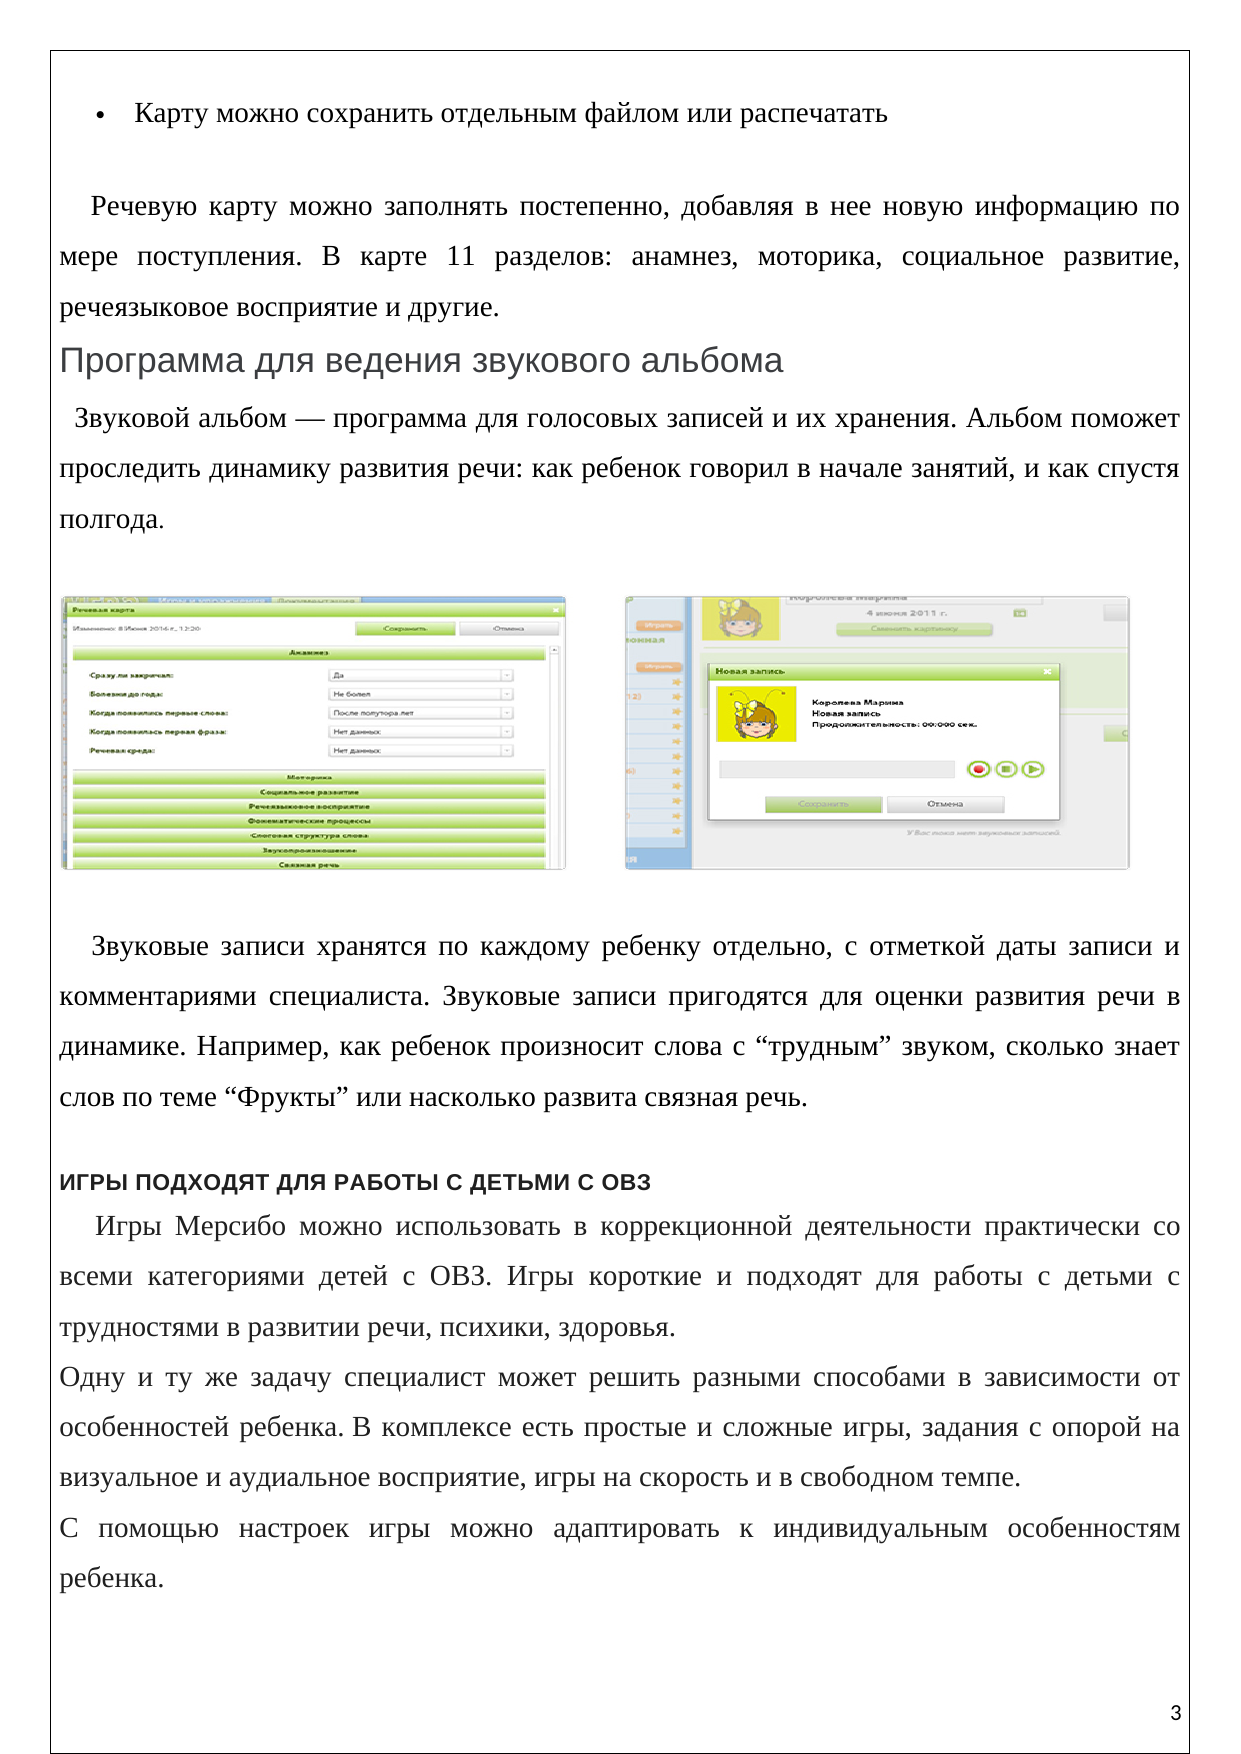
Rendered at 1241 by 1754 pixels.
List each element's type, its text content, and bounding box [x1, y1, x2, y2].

text Одну и ту же задачу специалист может решить разными способами в зависимости от особенностей ребенка. В комплексе есть простые и сложные игры, задания с опорой на визуальное и аудиальное восприятие, игры на скорость и в свободном темпе. [59, 1359, 1181, 1493]
text Звуковой альбом — программа для голосовых записей и их хранения. Альбом поможет проследить динамику развития речи: как ребенок говорил в начале занятий, и как спустя полгода. [59, 400, 1181, 534]
picture [59, 594, 1133, 871]
list Карту можно сохранить отдельным файлом или распечатать [97, 95, 1181, 128]
text ИГРЫ ПОДХОДЯТ ДЛЯ РАБОТЫ С ДЕТЬМИ С ОВЗ [59, 1168, 1181, 1195]
text Речевую карту можно заполнять постепенно, добавляя в нее новую информацию по мере поступления. В карте 11 разделов: анамнез, моторика, социальное развитие, речеязыковое восприятие и другие. [59, 188, 1181, 322]
text Звуковые записи хранятся по каждому ребенку отдельно, с отметкой даты записи и комментариями специалиста. Звуковые записи пригодятся для оценки развития речи в динамике. Например, как ребенок произносит слова с “трудным” звуком, сколько знает слов по теме “Фрукты” или насколько развита связная речь. [59, 928, 1181, 1112]
text Программа для ведения звукового альбома [59, 339, 1181, 380]
text С помощью настроек игры можно адаптировать к индивидуальным особенностям ребенка. [59, 1510, 1181, 1594]
text Игры Мерсибо можно использовать в коррекционной деятельности практически со всеми категориями детей с ОВЗ. Игры короткие и подходят для работы с детьми с трудностями в развитии речи, психики, здоровья. [59, 1208, 1181, 1342]
